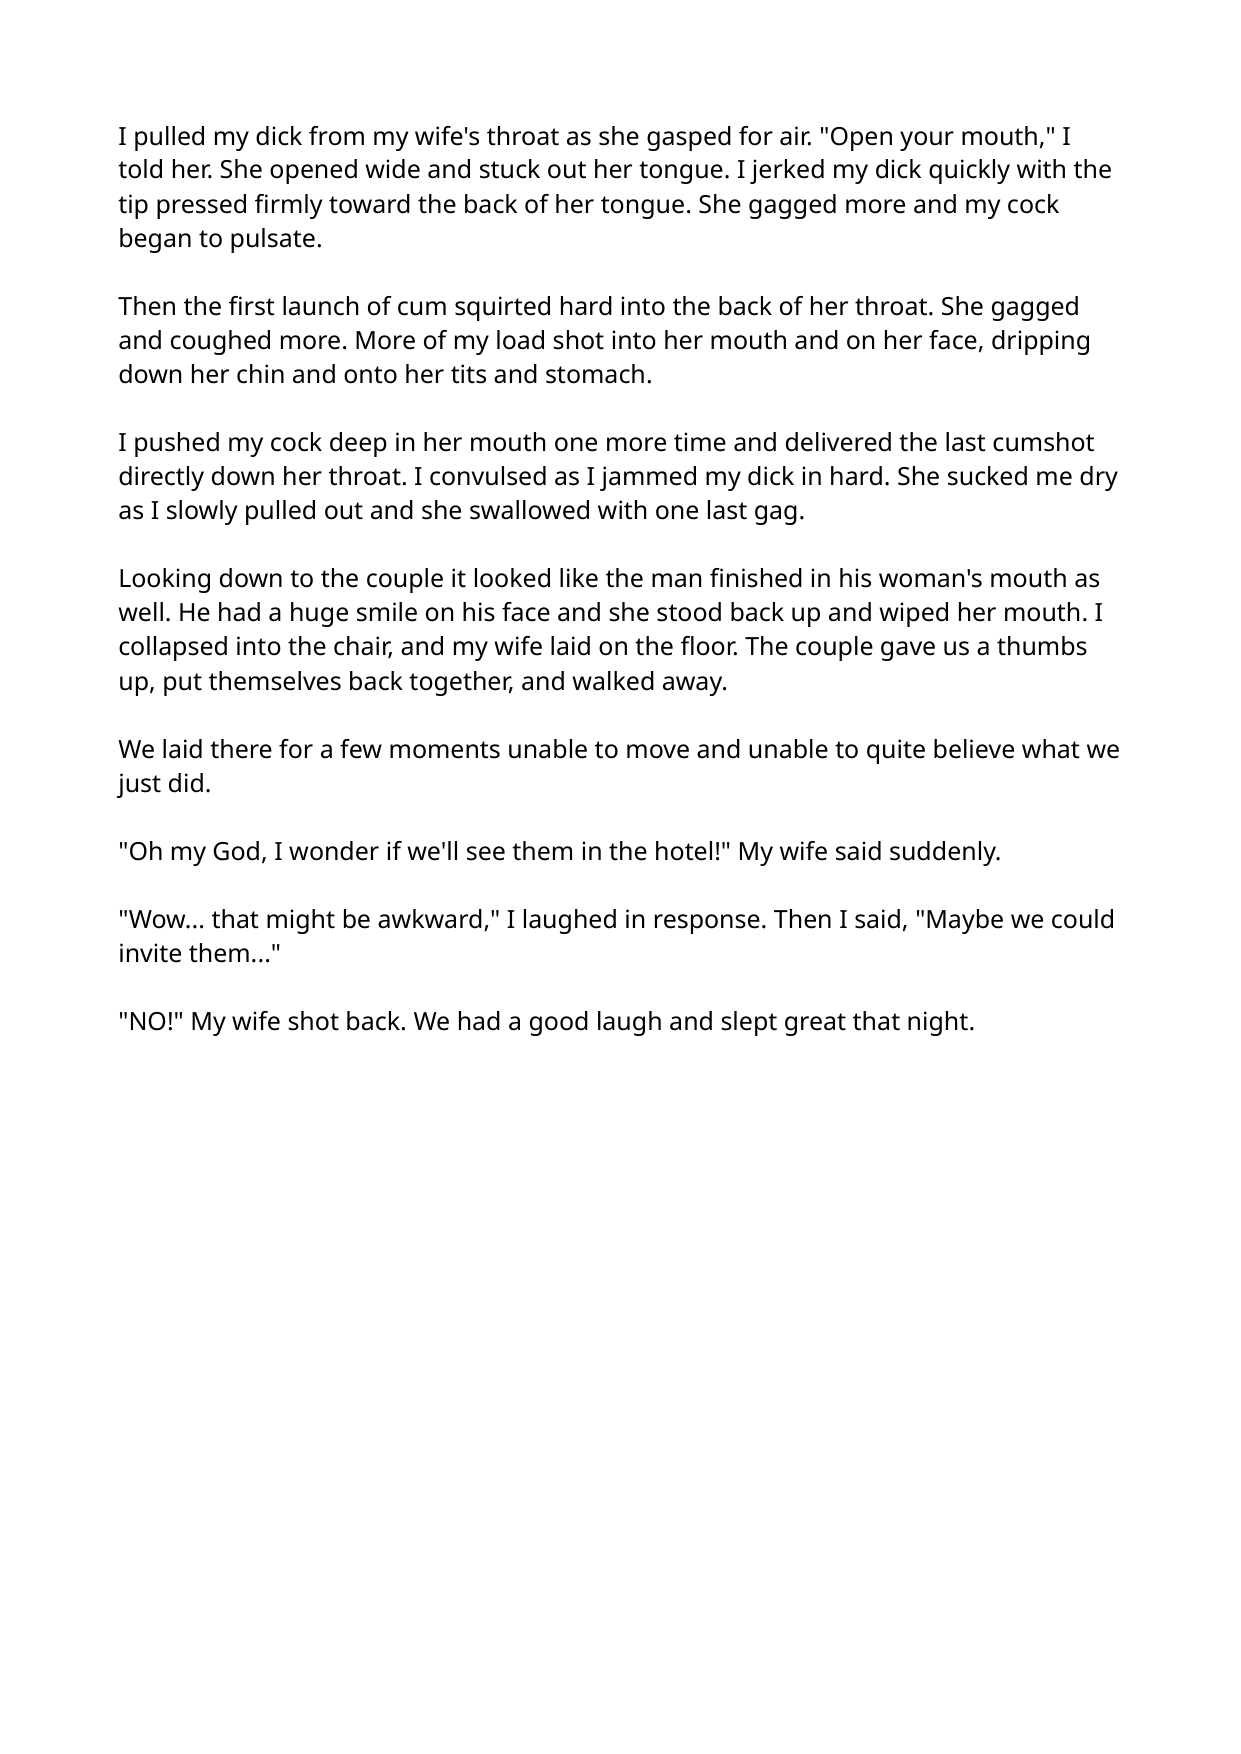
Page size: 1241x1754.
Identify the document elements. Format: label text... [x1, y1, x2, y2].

text I pulled my dick from my wife's throat as she gasped for air. "Open your mouth," I told her. She opened wide and stuck out her tongue. I jerked my dick quickly with the tip pressed firmly toward the back of her tongue. She gagged more and my cock began to pulsate. [118, 118, 1122, 254]
text "NO!" My wife shot back. We had a good laugh and slept great that night. [118, 1004, 1122, 1038]
text Then the first launch of cum squirted hard into the back of her throat. She gagged and coughed more. More of my load shot into her mouth and on her face, dripping down her chin and onto her tits and stomach. [118, 288, 1122, 391]
text "Wow... that might be awkward," I laughed in response. Then I said, "Maybe we could invite them..." [118, 902, 1122, 970]
text I pushed my cock deep in her mouth one more time and delivered the last cumshot directly down her throat. I convulsed as I jammed my dick in hard. She sucked me dry as I slowly pulled out and she swallowed with one last gag. [118, 425, 1122, 527]
text Looking down to the couple it looked like the man finished in his woman's mouth as well. He had a huge smile on his face and she stood back up and wiped her mouth. I collapsed into the chair, and my wife laid on the floor. The couple gave us a thumbs up, put themselves back together, and walked away. [118, 561, 1122, 697]
text We laid there for a few moments unable to move and unable to quite believe what we just did. [118, 731, 1122, 799]
text "Oh my God, I wonder if we'll see them in the hotel!" My wife said suddenly. [118, 833, 1122, 867]
